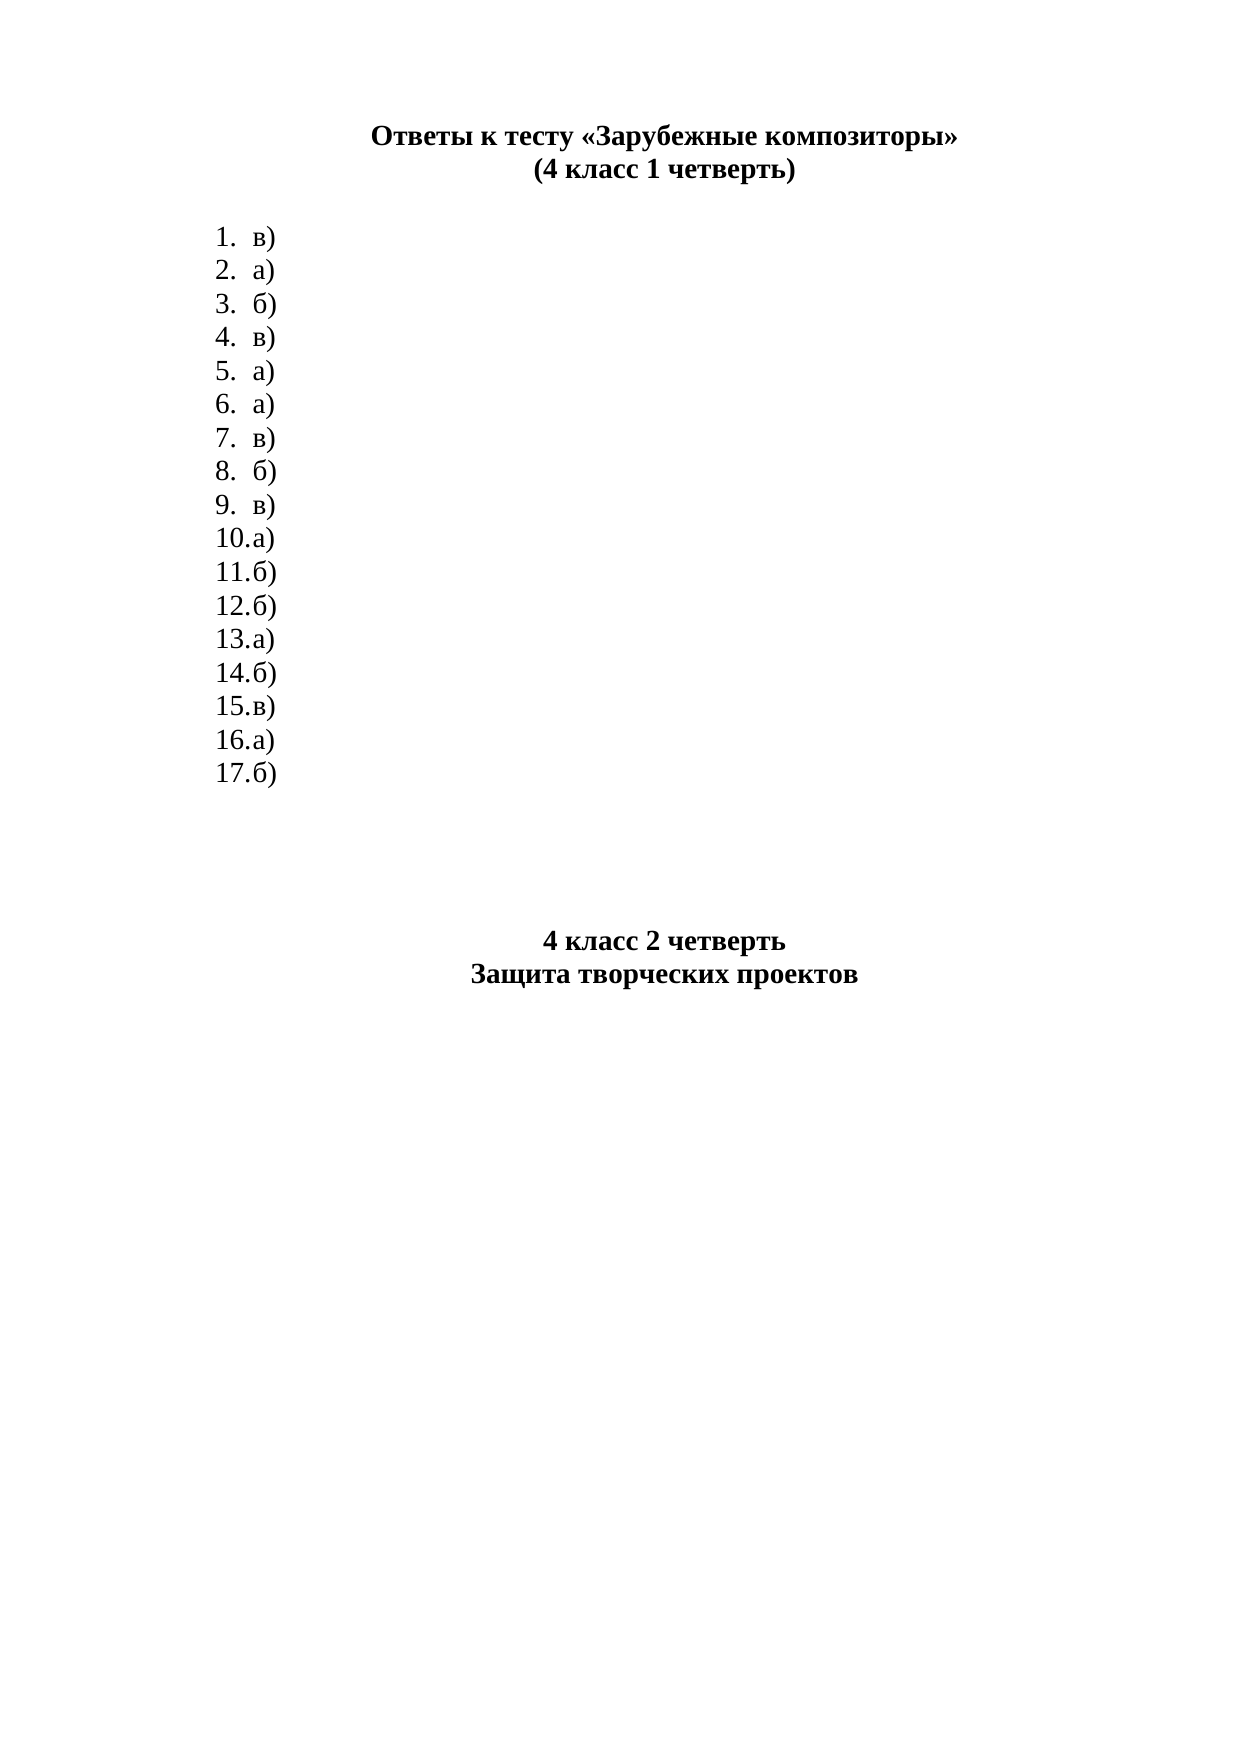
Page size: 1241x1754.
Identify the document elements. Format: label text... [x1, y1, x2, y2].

text 4 класс 2 четверть [177, 923, 1152, 957]
list а) [215, 386, 1152, 420]
list в) [215, 420, 1152, 453]
list б) [215, 655, 1152, 688]
list б) [215, 286, 1152, 319]
list в) [215, 319, 1152, 353]
list в) [215, 219, 1152, 252]
list б) [215, 453, 1152, 487]
list а) [215, 521, 1152, 554]
text Защита творческих проектов [177, 957, 1152, 990]
list а) [215, 722, 1152, 755]
list а) [215, 252, 1152, 286]
list б) [215, 755, 1152, 789]
text (4 класс 1 четверть) [177, 152, 1152, 185]
text Ответы к тесту «Зарубежные композиторы» [177, 118, 1152, 152]
list б) [215, 554, 1152, 588]
list а) [215, 353, 1152, 386]
list а) [215, 621, 1152, 655]
list в) [215, 688, 1152, 722]
list б) [215, 588, 1152, 621]
list в) [215, 487, 1152, 521]
